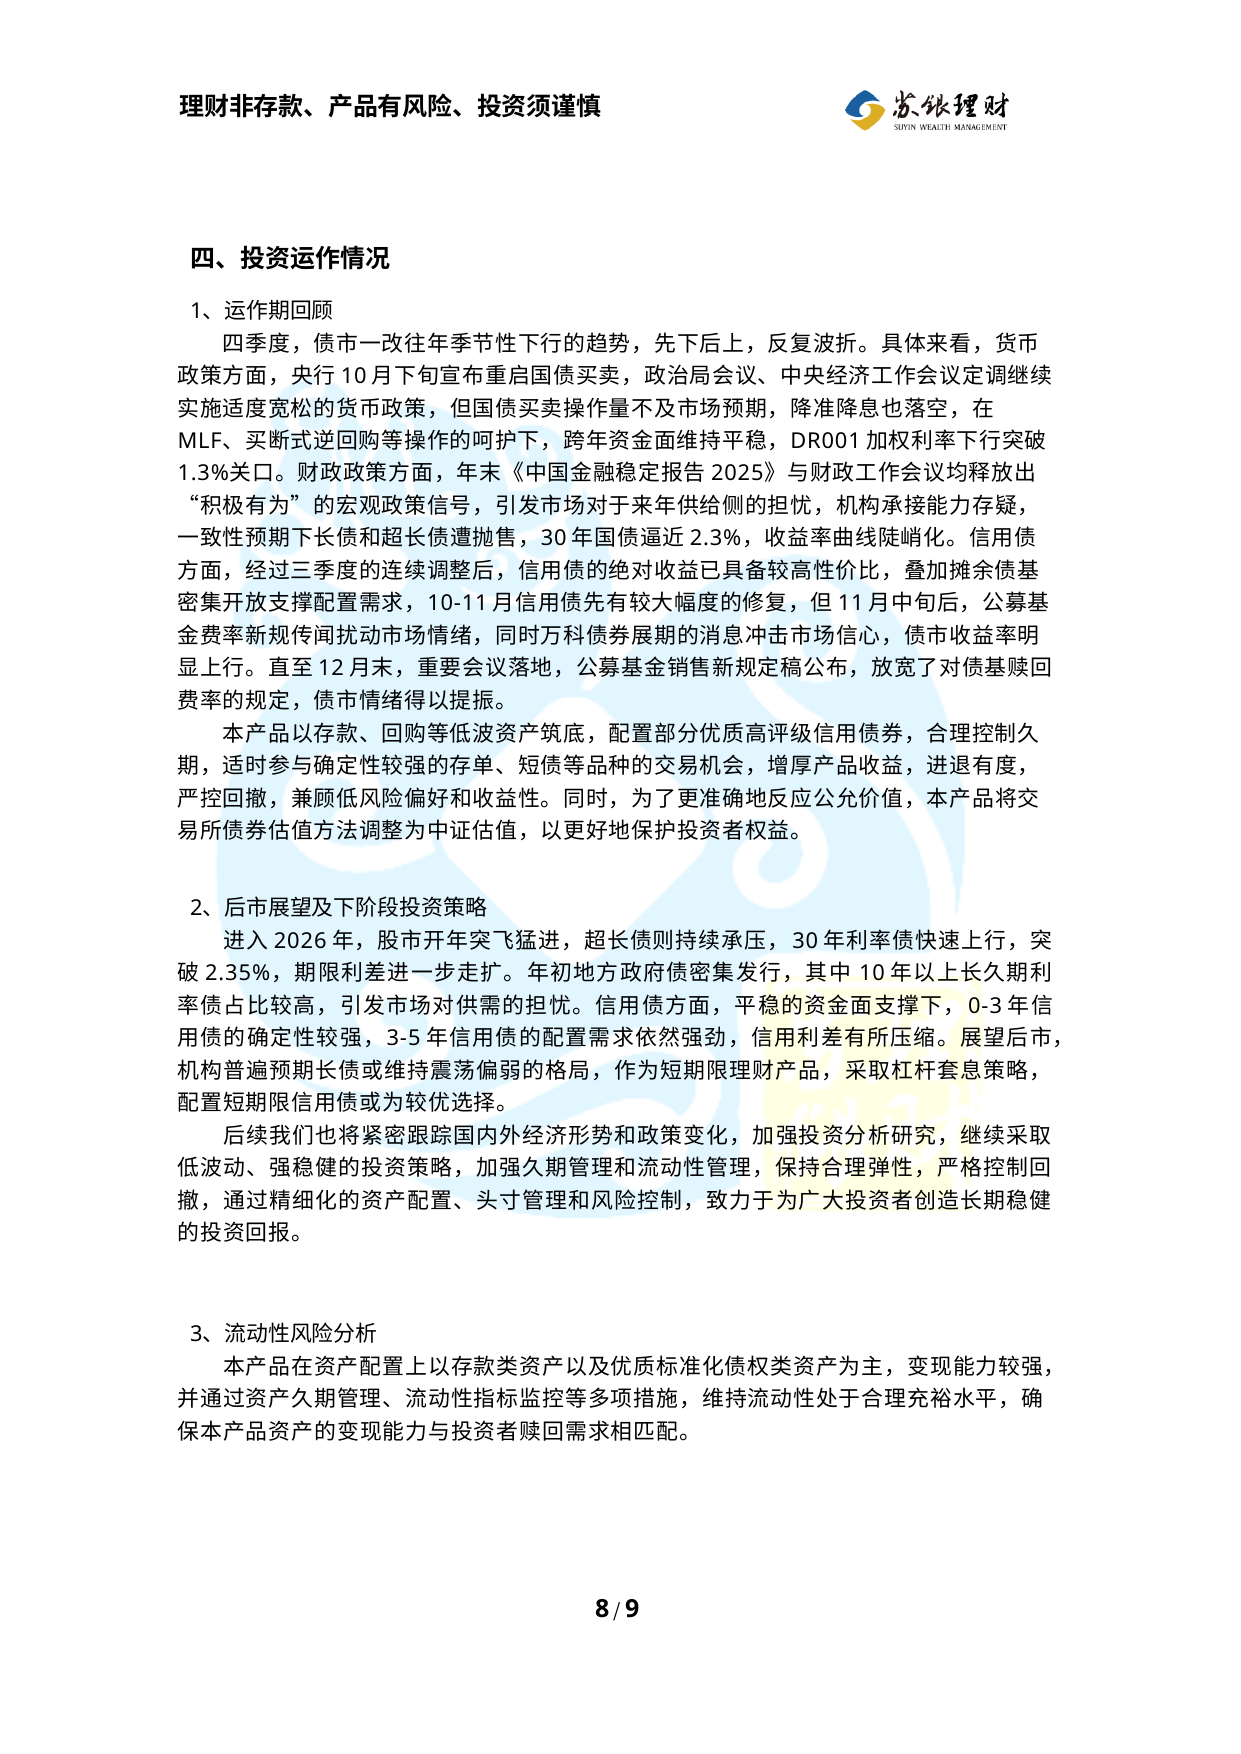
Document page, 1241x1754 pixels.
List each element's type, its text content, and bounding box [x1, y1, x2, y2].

subtitle 2、后市展望及下阶段投资策略 [190, 890, 1053, 922]
picture [820, 72, 1039, 143]
text 四季度，债市一改往年季节性下行的趋势，先下后上，反复波折。具体来看，货币政策方面，央行10月下旬宣布重启国债买卖，政治局会议、中央经济工作会议定调继续实施适度宽松的货币政策，但国债买卖操作量不及市场预期，降准降息也落空，在MLF、买断式逆回购等操作的呵护下，跨年资金面维持平稳，DR001加权利率下行突破1.3%关口。财政政策方面，年末《中国金融稳定报告2025》与财政工作会议均释放出“积极有为”的宏观政策信号，引发市场对于来年供给侧的担忧，机构承接能力存疑，一致性预期下长债和超长债遭抛售，30年国债逼近2.3%，收益率曲线陡峭化。信用债方面，经过三季度的连续调整后，信用债的绝对收益已具备较高性价比，叠加摊余债基密集开放支撑配置需求，10-11月信用债先有较大幅度的修复，但11月中旬后，公募基金费率新规传闻扰动市场情绪，同时万科债券展期的消息冲击市场信心，债市收益率明显上行。直至12月末，重要会议落地，公募基金销售新规定稿公布，放宽了对债基赎回费率的规定，债市情绪得以提振。 本产品以存款、回购等低波资产筑底，配置部分优质高评级信用债券，合理控制久期，适时参与确定性较强的存单、短债等品种的交易机会，增厚产品收益，进退有度，严控回撤，兼顾低风险偏好和收益性。同时，为了更准确地反应公允价值，本产品将交易所债券估值方法调整为中证估值，以更好地保护投资者权益。 [177, 325, 1053, 845]
text 本产品在资产配置上以存款类资产以及优质标准化债权类资产为主，变现能力较强，并通过资产久期管理、流动性指标监控等多项措施，维持流动性处于合理充裕水平，确保本产品资产的变现能力与投资者赎回需求相匹配。 [177, 1348, 1053, 1446]
subtitle 1、运作期回顾 [190, 293, 1053, 325]
subtitle 四、投资运作情况 [190, 224, 1053, 289]
text 进入2026年，股市开年突飞猛进，超长债则持续承压，30年利率债快速上行，突破2.35%，期限利差进一步走扩。年初地方政府债密集发行，其中10年以上长久期利率债占比较高，引发市场对供需的担忧。信用债方面，平稳的资金面支撑下，0-3年信用债的确定性较强，3-5年信用债的配置需求依然强劲，信用利差有所压缩。展望后市，机构普遍预期长债或维持震荡偏弱的格局，作为短期限理财产品，采取杠杆套息策略，配置短期限信用债或为较优选择。 后续我们也将紧密跟踪国内外经济形势和政策变化，加强投资分析研究，继续采取低波动、强稳健的投资策略，加强久期管理和流动性管理，保持合理弹性，严格控制回撤，通过精细化的资产配置、头寸管理和风险控制，致力于为广大投资者创造长期稳健的投资回报。 [177, 922, 1053, 1247]
subtitle 3、流动性风险分析 [190, 1316, 1053, 1348]
